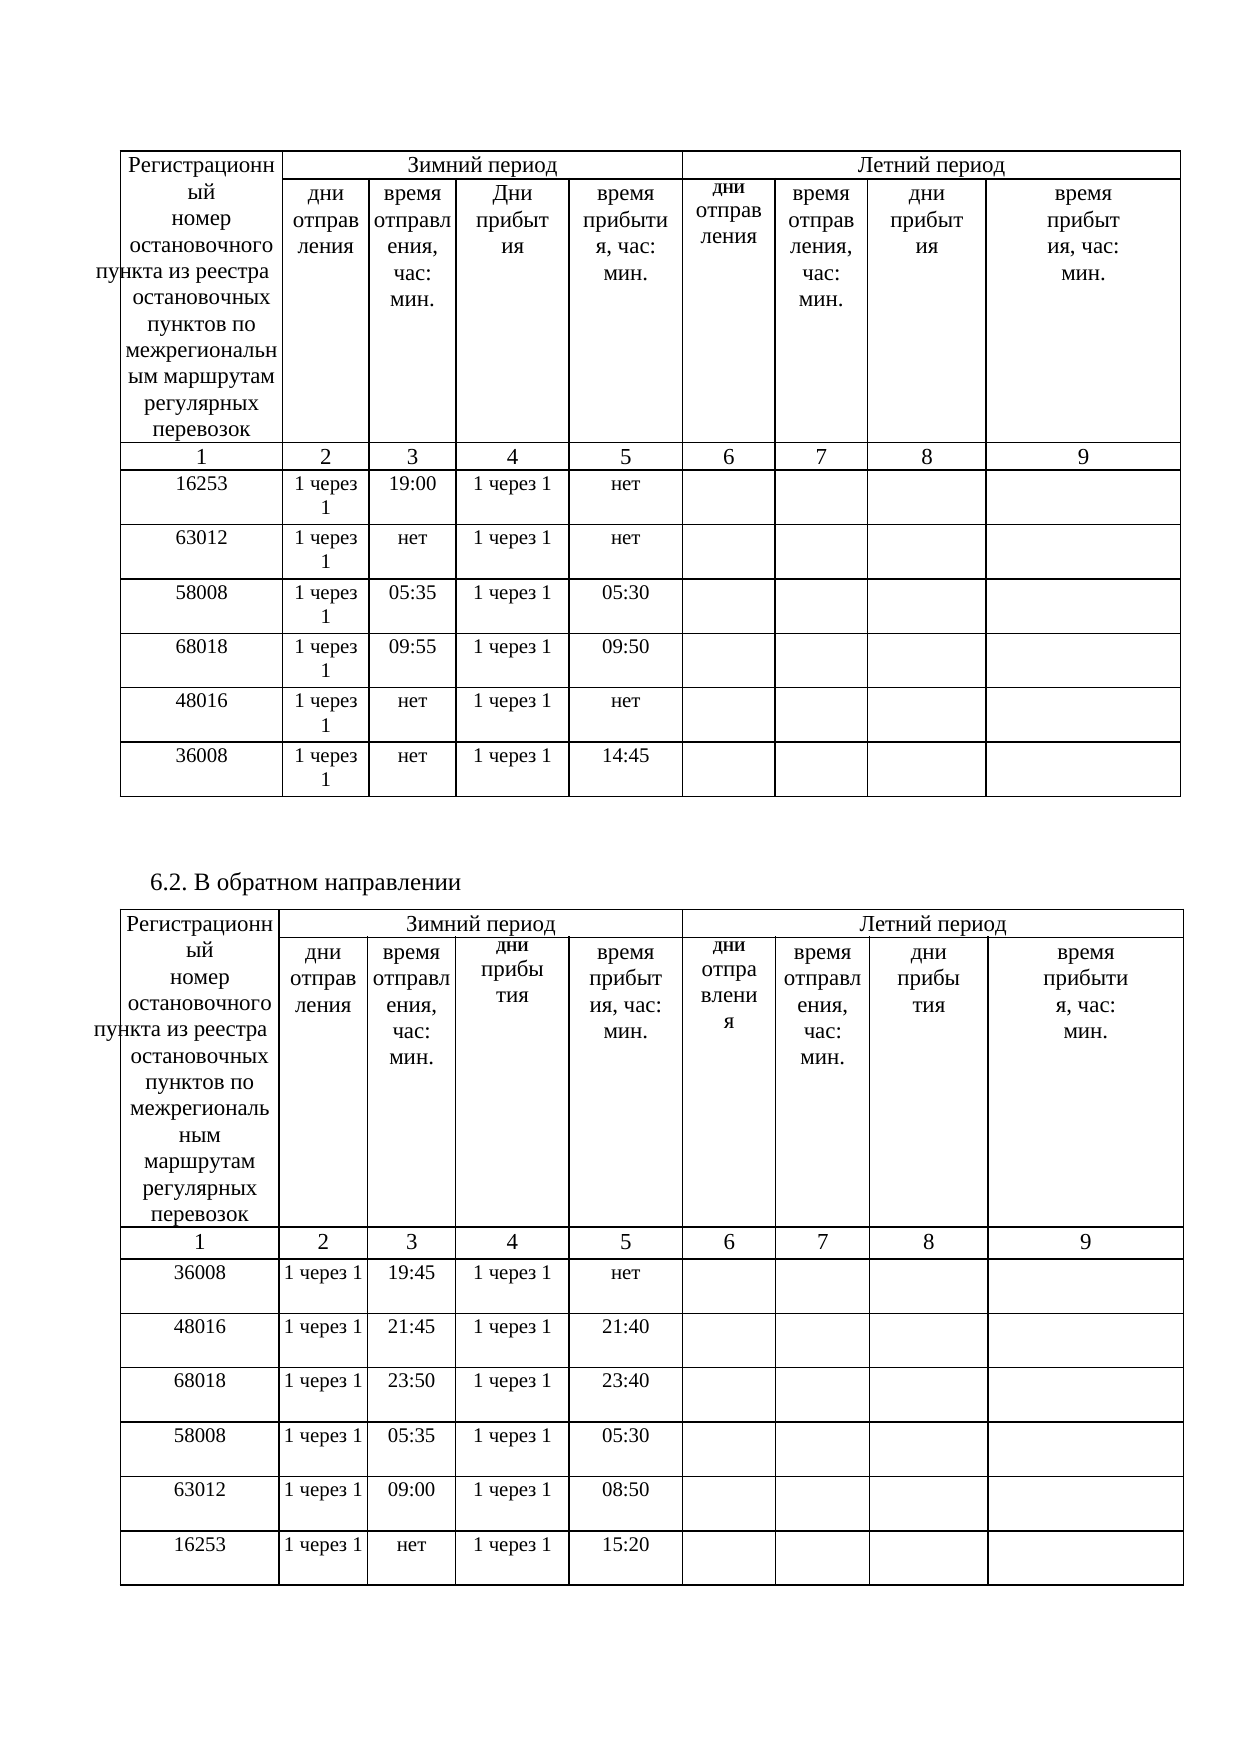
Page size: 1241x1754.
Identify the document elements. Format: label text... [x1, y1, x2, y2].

table_cell 68018 [121, 634, 282, 687]
table_cell 1 через 1 [280, 1368, 367, 1421]
table_cell [870, 1477, 987, 1530]
table_cell [776, 1532, 869, 1584]
table_header Летний период [683, 152, 1180, 178]
table_cell [683, 1314, 775, 1367]
table_cell 1 через 1 [280, 1477, 367, 1530]
table_cell 19:00 [370, 471, 455, 524]
table_cell 36008 [121, 743, 282, 796]
table_cell [683, 525, 774, 578]
table_cell [683, 1260, 775, 1312]
table_cell [868, 471, 985, 524]
table_cell [776, 1314, 869, 1367]
table_cell [989, 1532, 1183, 1584]
table_cell [776, 634, 867, 687]
table_cell [989, 1477, 1183, 1530]
table_cell [987, 634, 1180, 687]
table_cell время отправл ения, час: мин. [776, 938, 869, 1226]
table_cell [870, 1314, 987, 1367]
table_cell 1 через 1 [456, 1368, 568, 1421]
table_cell ДНИ прибы тия [456, 938, 568, 1226]
table_cell нет [570, 1260, 682, 1312]
table_cell 1 через 1 [280, 1260, 367, 1312]
table_cell [683, 471, 774, 524]
table_cell 1 через 1 [280, 1423, 367, 1476]
table_cell 21:45 [368, 1314, 455, 1367]
table_cell 23:50 [368, 1368, 455, 1421]
table_cell нет [570, 688, 682, 741]
table_cell [683, 580, 774, 632]
table_cell нет [368, 1532, 455, 1584]
table_cell 6 [683, 1228, 775, 1258]
table_cell дни отправ ления [280, 938, 367, 1226]
table_cell 58008 [121, 580, 282, 632]
table_cell [987, 580, 1180, 632]
table_cell [683, 1477, 775, 1530]
table_cell [776, 743, 867, 796]
table_cell 14:45 [570, 743, 682, 796]
table_cell 16253 [121, 1532, 278, 1584]
table_cell Дни прибыт ия [457, 180, 568, 441]
table_cell 1 через 1 [280, 1532, 367, 1584]
table_cell 2 [280, 1228, 367, 1258]
table_cell [987, 525, 1180, 578]
table_cell 1 через 1 [456, 1314, 568, 1367]
table_cell 05:35 [368, 1423, 455, 1476]
table_cell 1 через 1 [283, 743, 368, 796]
table_cell [776, 580, 867, 632]
table_cell 1 через 1 [283, 634, 368, 687]
table_cell нет [370, 743, 455, 796]
table_cell [683, 1368, 775, 1421]
table_cell [870, 1260, 987, 1312]
table_cell 5 [570, 443, 682, 469]
table_cell [870, 1532, 987, 1584]
table_cell 8 [868, 443, 985, 469]
table_cell 05:30 [570, 1423, 682, 1476]
table_cell время прибыт ия, час: мин. [987, 180, 1180, 441]
table_cell нет [570, 525, 682, 578]
table_cell ДНИ отправ ления [683, 180, 774, 441]
table_cell 1 через 1 [456, 1423, 568, 1476]
table_cell [683, 634, 774, 687]
table_cell 63012 [121, 1477, 278, 1530]
table_cell [683, 1532, 775, 1584]
table_cell 5 [570, 1228, 682, 1258]
table_cell 23:40 [570, 1368, 682, 1421]
table_cell [868, 580, 985, 632]
table_header Зимний период [283, 152, 682, 178]
table_cell [989, 1260, 1183, 1312]
table_cell 09:00 [368, 1477, 455, 1530]
table_cell 15:20 [570, 1532, 682, 1584]
table_cell 36008 [121, 1260, 278, 1312]
table_cell 05:35 [370, 580, 455, 632]
table_cell время отправ ления, час: мин. [776, 180, 867, 441]
table_cell [987, 743, 1180, 796]
table_cell 4 [456, 1228, 568, 1258]
table_cell 1 через 1 [457, 688, 568, 741]
table_cell 1 через 1 [283, 688, 368, 741]
table_cell 1 через 1 [457, 634, 568, 687]
table_cell 9 [987, 443, 1180, 469]
table_header Летний период [683, 910, 1183, 936]
table_cell нет [370, 688, 455, 741]
table_cell 6 [683, 443, 774, 469]
table_cell 1 [121, 443, 282, 469]
table_cell 7 [776, 443, 867, 469]
table_cell 16253 [121, 471, 282, 524]
table_cell 09:55 [370, 634, 455, 687]
table_cell 1 через 1 [283, 525, 368, 578]
table_cell 1 [121, 1228, 278, 1258]
table_cell [776, 1423, 869, 1476]
table_cell ДНИ отпра влени я [683, 938, 775, 1226]
table_cell 68018 [121, 1368, 278, 1421]
table_cell дни прибыт ия [868, 180, 985, 441]
table_cell [776, 471, 867, 524]
table_cell [870, 1368, 987, 1421]
table_cell дни прибы тия [870, 938, 987, 1226]
table_cell нет [370, 525, 455, 578]
table_cell время отправл ения, час: мин. [370, 180, 455, 441]
table_cell [989, 1423, 1183, 1476]
table_cell 1 через 1 [457, 525, 568, 578]
table_cell время отправл ения, час: мин. [368, 938, 455, 1226]
table_cell 48016 [121, 688, 282, 741]
table_cell 63012 [121, 525, 282, 578]
table_cell время прибыти я, час: мин. [570, 180, 682, 441]
table_cell [868, 688, 985, 741]
table_cell 1 через 1 [283, 580, 368, 632]
table_cell [776, 1368, 869, 1421]
table_cell 7 [776, 1228, 869, 1258]
table_cell 9 [989, 1228, 1183, 1258]
table_cell 1 через 1 [280, 1314, 367, 1367]
table_cell [989, 1314, 1183, 1367]
table_cell 8 [870, 1228, 987, 1258]
table_cell [868, 743, 985, 796]
table_cell время прибыти я, час: мин. [989, 938, 1183, 1226]
text 6.2. В обратном направлении [150, 867, 1090, 896]
table_cell 1 через 1 [457, 580, 568, 632]
table_cell [776, 1477, 869, 1530]
table_cell 1 через 1 [283, 471, 368, 524]
table_cell [868, 634, 985, 687]
table_cell [776, 688, 867, 741]
table_cell 4 [457, 443, 568, 469]
table_cell [776, 1260, 869, 1312]
table_cell дни отправ ления [283, 180, 368, 441]
table_cell [683, 688, 774, 741]
table_cell [683, 1423, 775, 1476]
table_header Зимний период [280, 910, 682, 936]
table_cell [870, 1423, 987, 1476]
table_cell [683, 743, 774, 796]
table_cell [987, 688, 1180, 741]
table_cell 1 через 1 [457, 471, 568, 524]
table_cell 1 через 1 [456, 1532, 568, 1584]
table_cell 21:40 [570, 1314, 682, 1367]
table_header Регистрационный номер остановочного пункта из реестра остановочных пунктов по межрегиональным маршрутам регулярных перевозок [121, 910, 278, 1226]
table_cell 1 через 1 [456, 1477, 568, 1530]
table_cell 09:50 [570, 634, 682, 687]
table_cell [776, 525, 867, 578]
table_header Регистрационный номер остановочного пункта из реестра остановочных пунктов по межрегиональным маршрутам регулярных перевозок [121, 152, 282, 441]
table_cell 3 [368, 1228, 455, 1258]
table_cell нет [570, 471, 682, 524]
table_cell 19:45 [368, 1260, 455, 1312]
table_cell 3 [370, 443, 455, 469]
table_cell 1 через 1 [457, 743, 568, 796]
table_cell 48016 [121, 1314, 278, 1367]
table_cell 05:30 [570, 580, 682, 632]
table_cell 2 [283, 443, 368, 469]
table_cell [868, 525, 985, 578]
table_cell 08:50 [570, 1477, 682, 1530]
table_cell [987, 471, 1180, 524]
table_cell [989, 1368, 1183, 1421]
table_cell 1 через 1 [456, 1260, 568, 1312]
table_cell время прибыт ия, час: мин. [570, 938, 682, 1226]
table_cell 58008 [121, 1423, 278, 1476]
